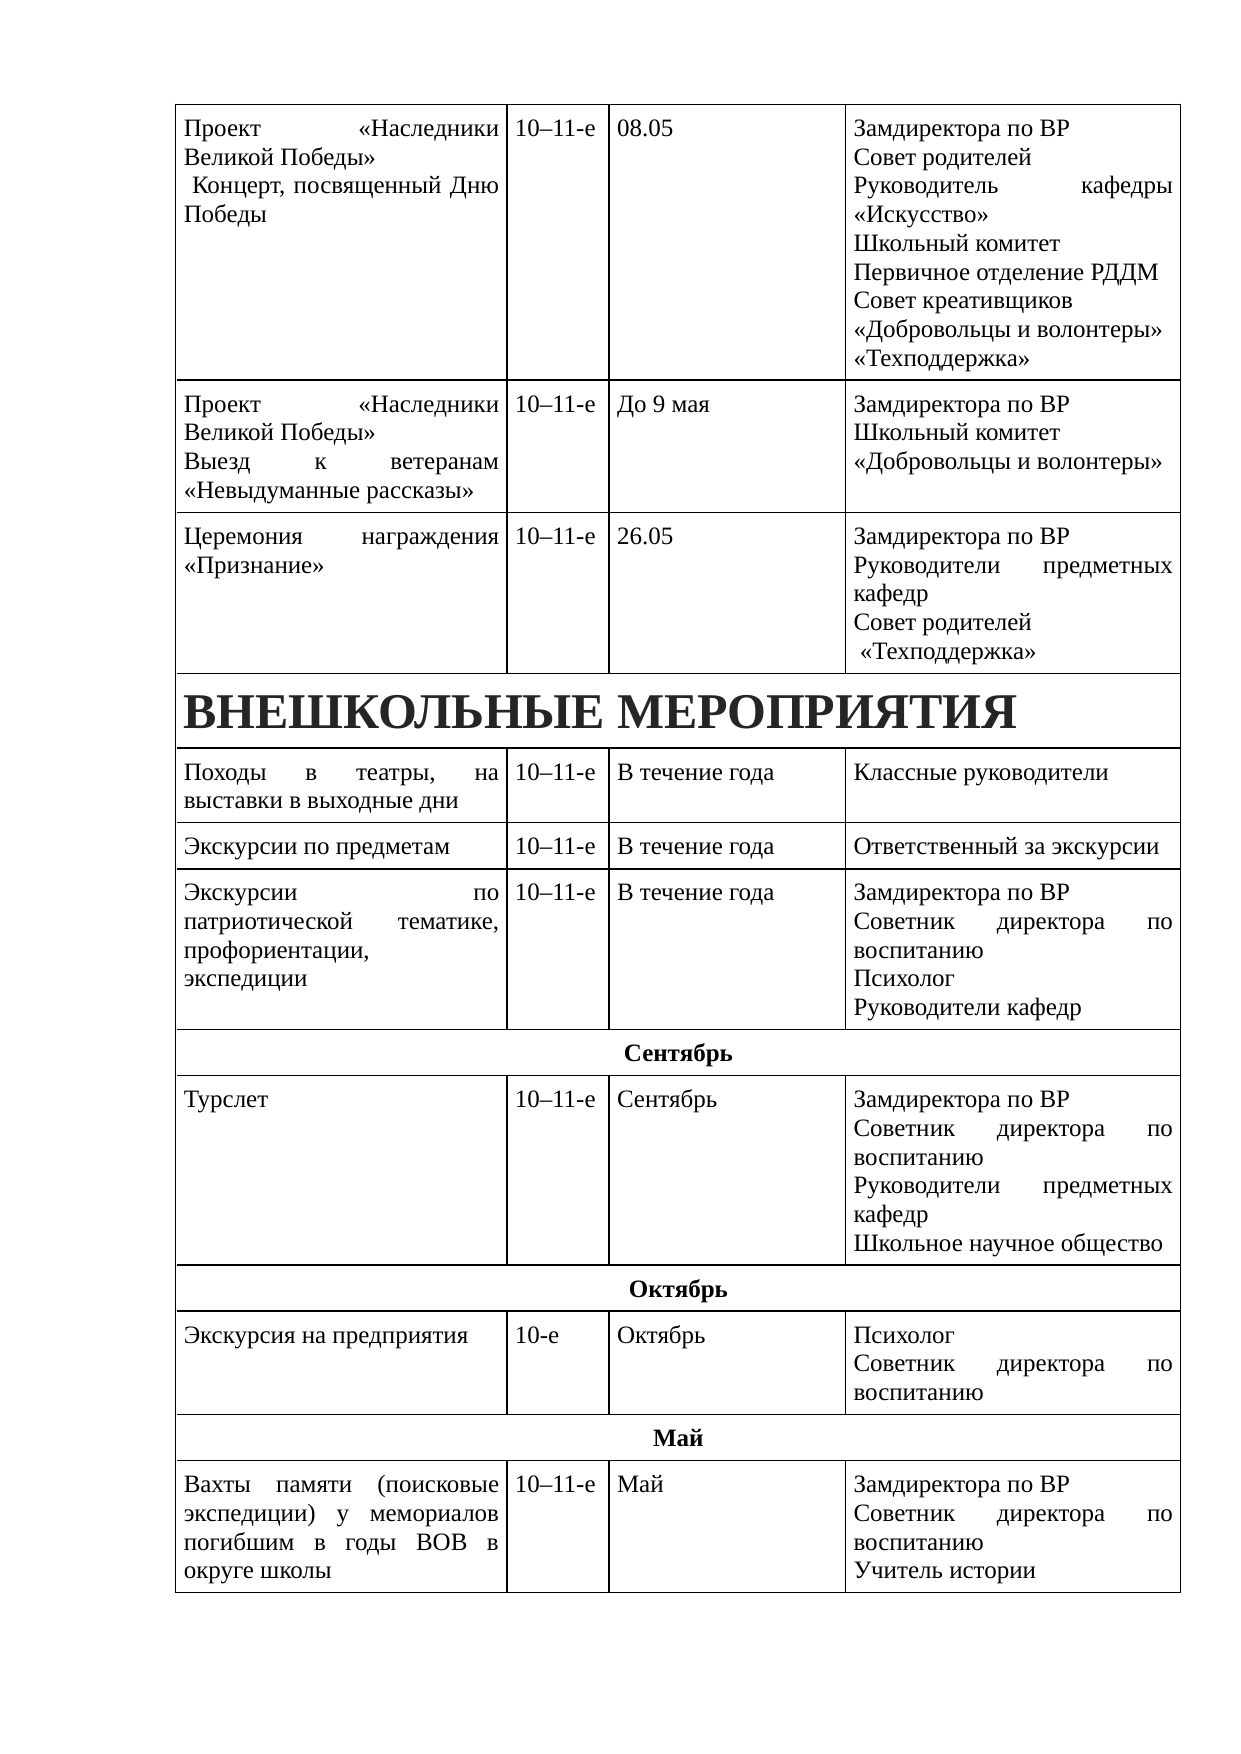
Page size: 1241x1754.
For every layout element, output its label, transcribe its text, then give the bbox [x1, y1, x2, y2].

table_cell Замдиректора по ВР Советник директора по воспитанию Психолог Руководители кафедр [846, 870, 1180, 1029]
table_cell 10–11-е [508, 105, 608, 379]
table_cell 10–11-е [508, 381, 608, 512]
table_cell Замдиректора по ВР Руководители предметных кафедр Совет родителей «Техподдержка» [846, 513, 1180, 672]
table_cell 10–11-е [508, 870, 608, 1029]
table_cell Психолог Советник директора по воспитанию [846, 1312, 1180, 1414]
table_cell Замдиректора по ВР Советник директора по воспитанию Учитель истории [846, 1461, 1180, 1592]
table_cell Замдиректора по ВР Совет родителей Руководитель кафедры «Искусство» Школьный комитет Первичное отделение РДДМ Совет креативщиков «Добровольцы и волонтеры» «Техподдержка» [846, 105, 1180, 379]
table_cell Май [176, 1415, 1180, 1460]
table_cell 26.05 [610, 513, 845, 672]
table_cell 10–11-е [508, 513, 608, 672]
table_cell Вахты памяти (поисковые экспедиции) у мемориалов погибшим в годы ВОВ в округе школы [176, 1461, 506, 1592]
table_cell Классные руководители [846, 749, 1180, 822]
table_cell Май [610, 1461, 845, 1592]
table_cell До 9 мая [610, 381, 845, 512]
table_cell ВНЕШКОЛЬНЫЕ МЕРОПРИЯТИЯ [176, 674, 1180, 747]
table_cell Экскурсии по предметам [176, 823, 506, 868]
table_cell 10-е [508, 1312, 608, 1414]
table_cell Походы в театры, на выставки в выходные дни [176, 748, 506, 822]
table_cell Октябрь [610, 1312, 845, 1414]
table_cell В течение года [610, 823, 845, 868]
table_cell Замдиректора по ВР Школьный комитет «Добровольцы и волонтеры» [846, 381, 1180, 512]
table_cell Экскурсии по патриотической тематике, профориентации, экспедиции [176, 869, 506, 1029]
table_cell Турслет [176, 1076, 506, 1264]
table_cell Проект «Наследники Великой Победы» Концерт, посвященный Дню Победы [176, 105, 506, 379]
table_cell Церемония награждения «Признание» [176, 513, 506, 672]
table_cell Замдиректора по ВР Советник директора по воспитанию Руководители предметных кафедр Школьное научное общество [846, 1076, 1180, 1264]
table_cell 10–11-е [508, 1461, 608, 1592]
table_cell Октябрь [176, 1265, 1180, 1310]
table_cell В течение года [610, 870, 845, 1029]
table_cell В течение года [610, 749, 845, 822]
table_cell 10–11-е [508, 823, 608, 868]
table_cell Сентябрь [610, 1076, 845, 1264]
table_cell Сентябрь [176, 1030, 1180, 1075]
table_cell Проект «Наследники Великой Победы» Выезд к ветеранам «Невыдуманные рассказы» [176, 380, 506, 512]
table_cell Экскурсия на предприятия [176, 1311, 506, 1414]
table_cell Ответственный за экскурсии [846, 823, 1180, 868]
table_cell 10–11-е [508, 749, 608, 822]
table_cell 10–11-е [508, 1076, 608, 1264]
table_cell 08.05 [610, 105, 845, 379]
